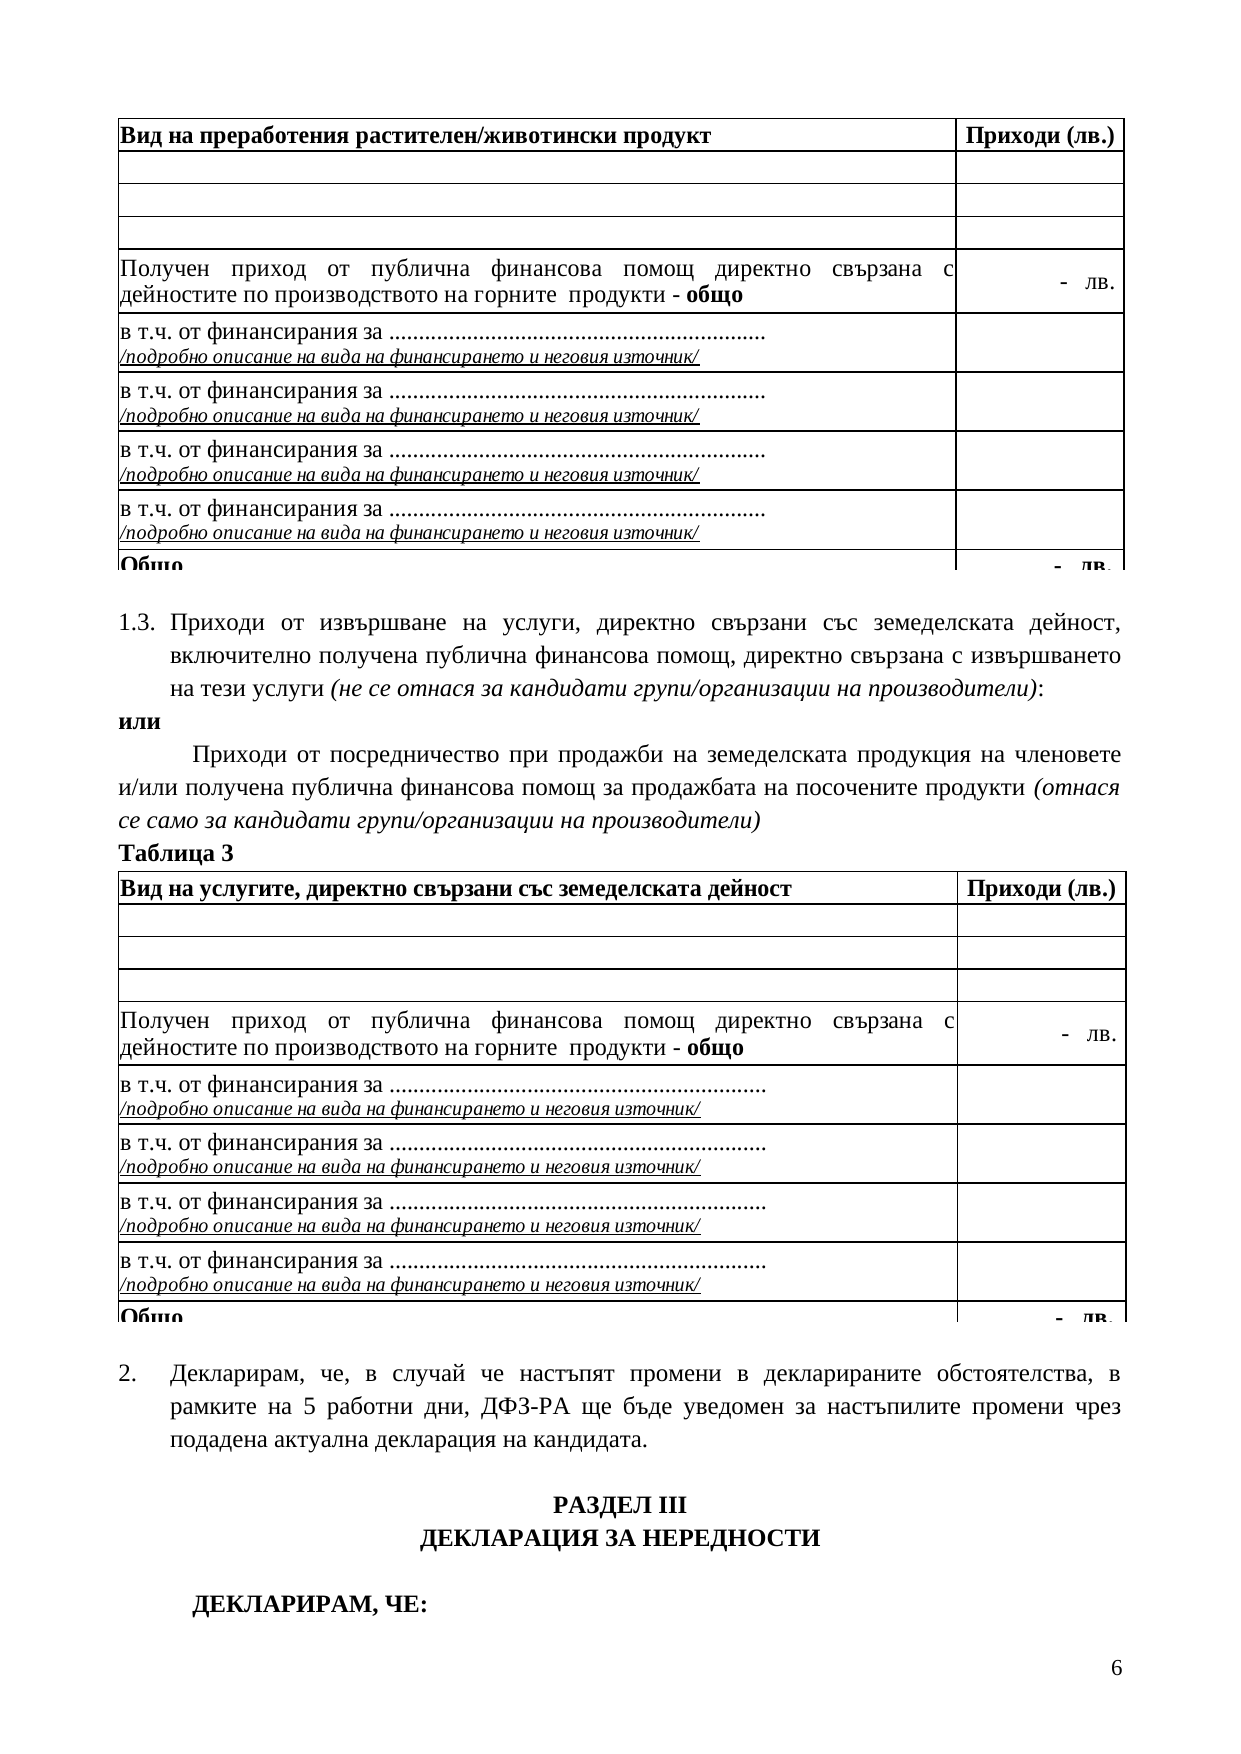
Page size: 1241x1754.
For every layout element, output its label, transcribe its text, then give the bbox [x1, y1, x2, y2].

text ДЕКЛАРАЦИЯ ЗА НЕРЕДНОСТИ [118, 1523, 1122, 1552]
list Декларирам, че, в случай че настъпят промени в декларираните обстоятелства, в рамките на 5 работни дни, ДФЗ-РА ще бъде уведомен за настъпилите промени чрез подадена актуална декларация на кандидата. [118, 1358, 1122, 1453]
text ДЕКЛАРИРАМ, ЧЕ: [118, 1589, 1122, 1618]
text Таблица 3 [118, 838, 1122, 867]
text РАЗДЕЛ IІІ [118, 1490, 1122, 1519]
text Приходи от посредничество при продажби на земеделската продукция на членовете и/или получена публична финансова помощ за продажбата на посочените продукти (отнася се само за кандидати групи/организации на производители) [118, 739, 1122, 834]
text или [118, 706, 1122, 735]
list Приходи от извършване на услуги, директно свързани със земеделската дейност, включително получена публична финансова помощ, директно свързана с извършването на тези услуги (не се отнася за кандидати групи/организации на производители): [118, 607, 1122, 702]
